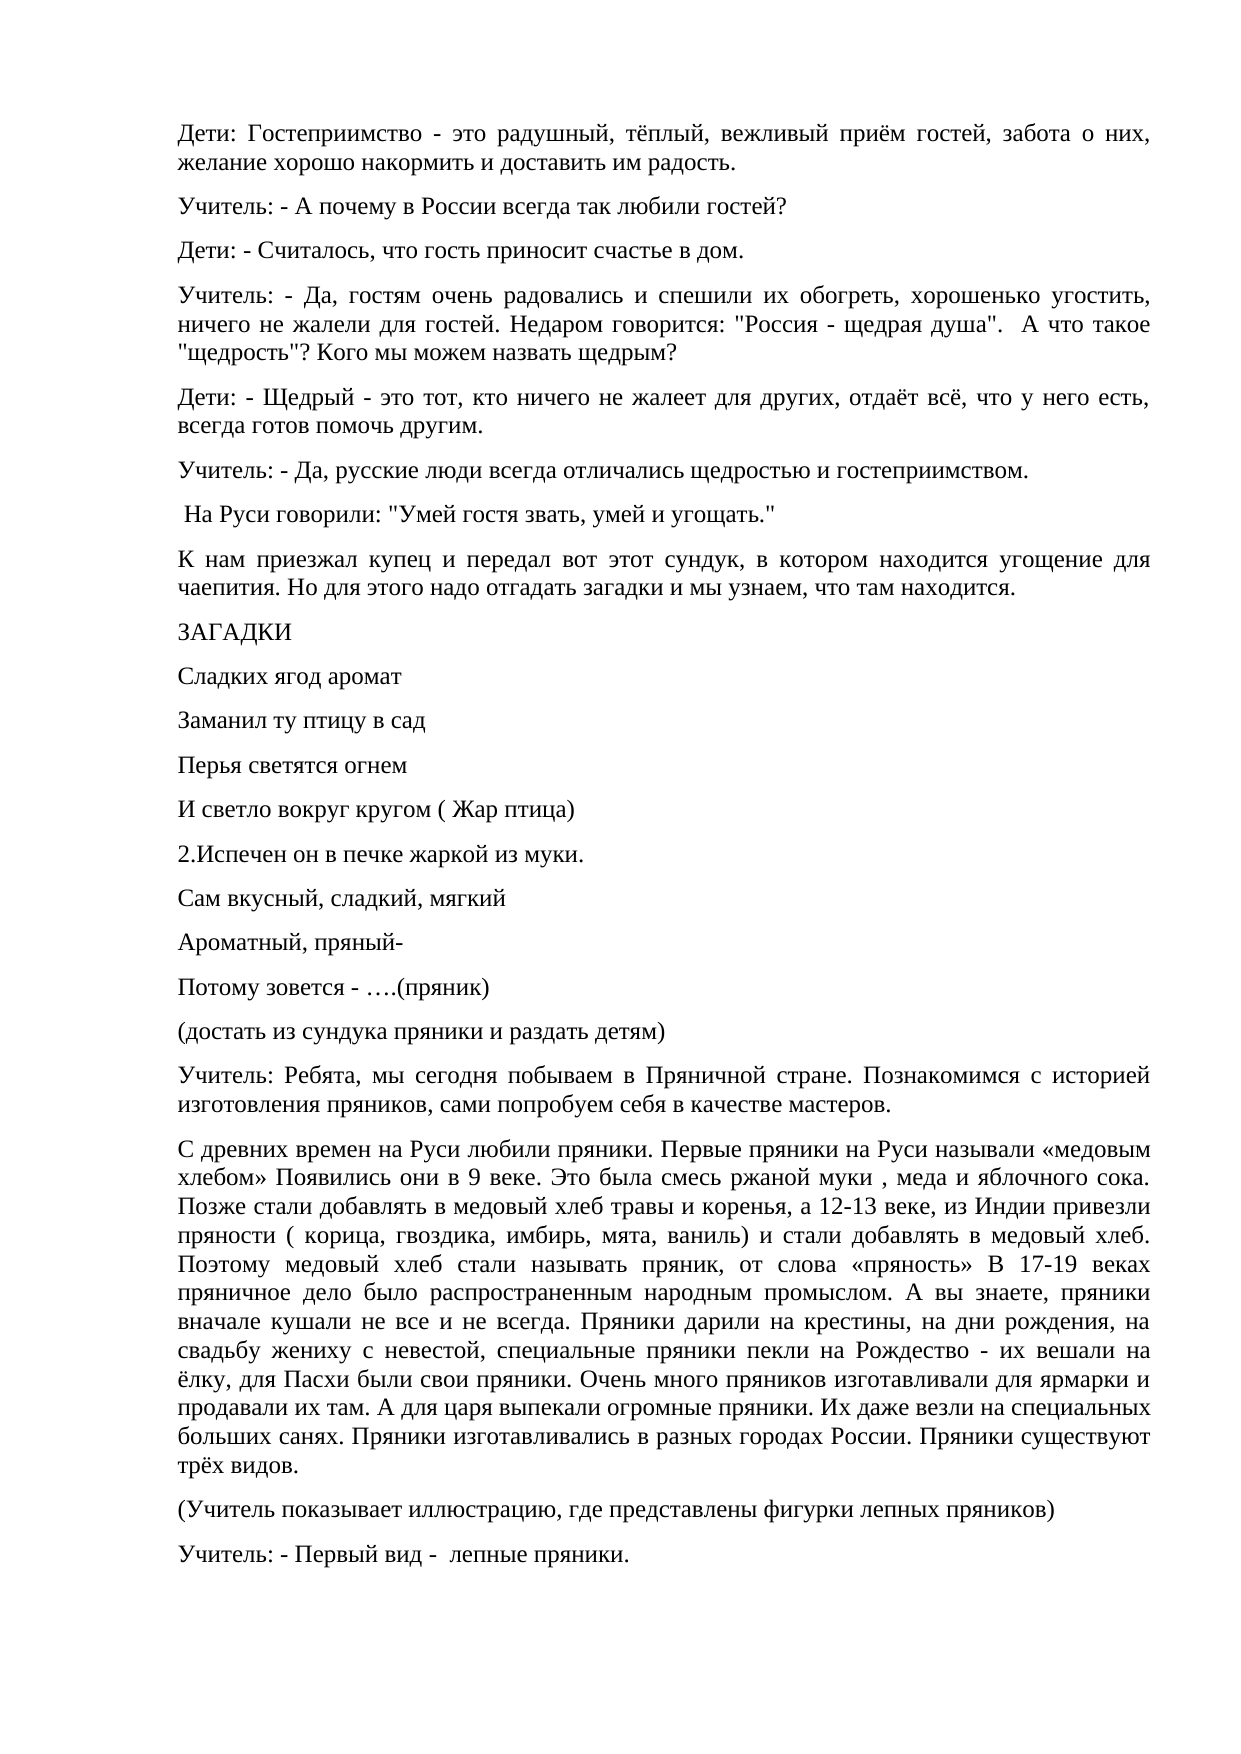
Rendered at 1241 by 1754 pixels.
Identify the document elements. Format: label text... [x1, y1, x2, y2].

text Сладких ягод аромат [177, 661, 1152, 690]
text К нам приезжал купец и передал вот этот сундук, в котором находится угощение для чаепития. Но для этого надо отгадать загадки и мы узнаем, что там находится. [177, 544, 1152, 601]
text Дети: - Считалось, что гость приносит счастье в дом. [177, 236, 1152, 264]
text Перья светятся огнем [177, 750, 1152, 779]
text (Учитель показывает иллюстрацию, где представлены фигурки лепных пряников) [177, 1494, 1152, 1523]
text Дети: Гостеприимство - это радушный, тёплый, вежливый приём гостей, забота о них, желание хорошо накормить и доставить им радость. [177, 118, 1152, 176]
text Заманил ту птицу в сад [177, 706, 1152, 734]
text Ароматный, пряный- [177, 927, 1152, 956]
text Потому зовется - ….(пряник) [177, 972, 1152, 1001]
text Учитель: Ребята, мы сегодня побываем в Пряничной стране. Познакомимся с историей изготовления пряников, сами попробуем себя в качестве мастеров. [177, 1061, 1152, 1118]
text Сам вкусный, сладкий, мягкий [177, 883, 1152, 912]
text (достать из сундука пряники и раздать детям) [177, 1016, 1152, 1045]
text С древних времен на Руси любили пряники. Первые пряники на Руси называли «медовым хлебом» Появились они в 9 веке. Это была смесь ржаной муки , меда и яблочного сока. Позже стали добавлять в медовый хлеб травы и коренья, а 12-13 веке, из Индии привезли пряности ( корица, гвоздика, имбирь, мята, ваниль) и стали добавлять в медовый хлеб. Поэтому медовый хлеб стали называть пряник, от слова «пряность» В 17-19 веках пряничное дело было распространенным народным промыслом. А вы знаете, пряники вначале кушали не все и не всегда. Пряники дарили на крестины, на дни рождения, на свадьбу жениху с невестой, специальные пряники пекли на Рождество - их вешали на ёлку, для Пасхи были свои пряники. Очень много пряников изготавливали для ярмарки и продавали их там. А для царя выпекали огромные пряники. Их даже везли на специальных больших санях. Пряники изготавливались в разных городах России. Пряники существуют трёх видов. [177, 1134, 1152, 1479]
text На Руси говорили: "Умей гостя звать, умей и угощать." [177, 499, 1152, 528]
text И светло вокруг кругом ( Жар птица) [177, 794, 1152, 823]
text Учитель: - Да, русские люди всегда отличались щедростью и гостеприимством. [177, 455, 1152, 484]
text Учитель: - А почему в России всегда так любили гостей? [177, 191, 1152, 220]
text Дети: - Щедрый - это тот, кто ничего не жалеет для других, отдаёт всё, что у него есть, всегда готов помочь другим. [177, 382, 1152, 439]
text 2.Испечен он в печке жаркой из муки. [177, 839, 1152, 867]
text Учитель: - Первый вид - лепные пряники. [177, 1539, 1152, 1567]
text ЗАГАДКИ [177, 617, 1152, 646]
text Учитель: - Да, гостям очень радовались и спешили их обогреть, хорошенько угостить, ничего не жалели для гостей. Недаром говорится: "Россия - щедрая душа". А что такое "щедрость"? Кого мы можем назвать щедрым? [177, 280, 1152, 366]
